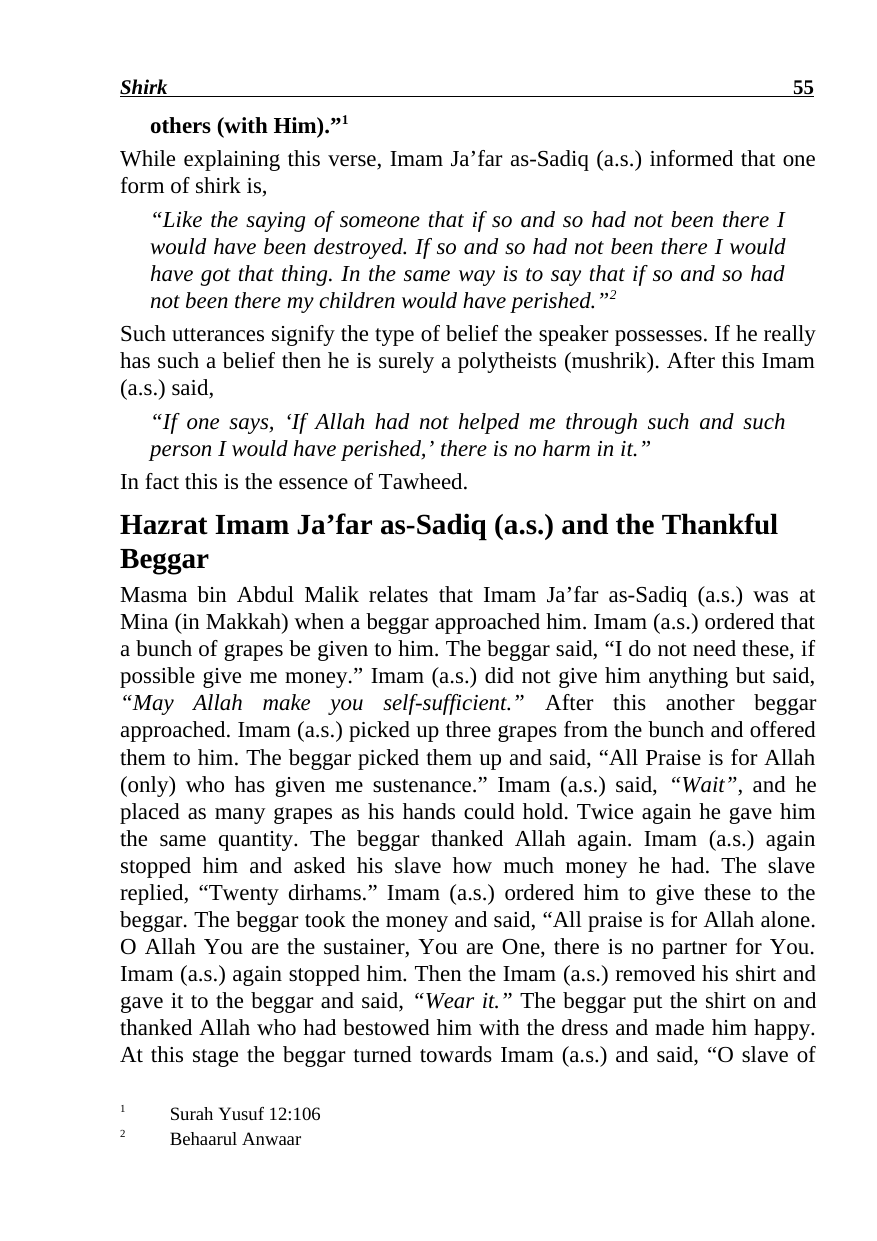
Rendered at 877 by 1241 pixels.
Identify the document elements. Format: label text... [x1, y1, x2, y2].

subtitle Hazrat Imam Ja’far as-Sadiq (a.s.) and the Thankful Beggar [120, 507, 817, 574]
text While explaining this verse, Imam Ja’far as-Sadiq (a.s.) informed that one form of shirk is, [120, 145, 817, 199]
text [150, 112, 787, 139]
text “If one says, ‘If Allah had not helped me through such and such person I would have perished,’ there is no harm in it.” [150, 407, 787, 462]
text In fact this is the essence of Tawheed. [120, 468, 817, 495]
text Such utterances signify the type of belief the speaker possesses. If he really has such a belief then he is surely a polytheists (mushrik). After this Imam (a.s.) said, [120, 320, 817, 401]
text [120, 581, 817, 1068]
text “Like the saying of someone that if so and so had not been there I would have been destroyed. If so and so had not been there I would have got that thing. In the same way is to say that if so and so had not been there my children would have perished.” [150, 205, 787, 314]
